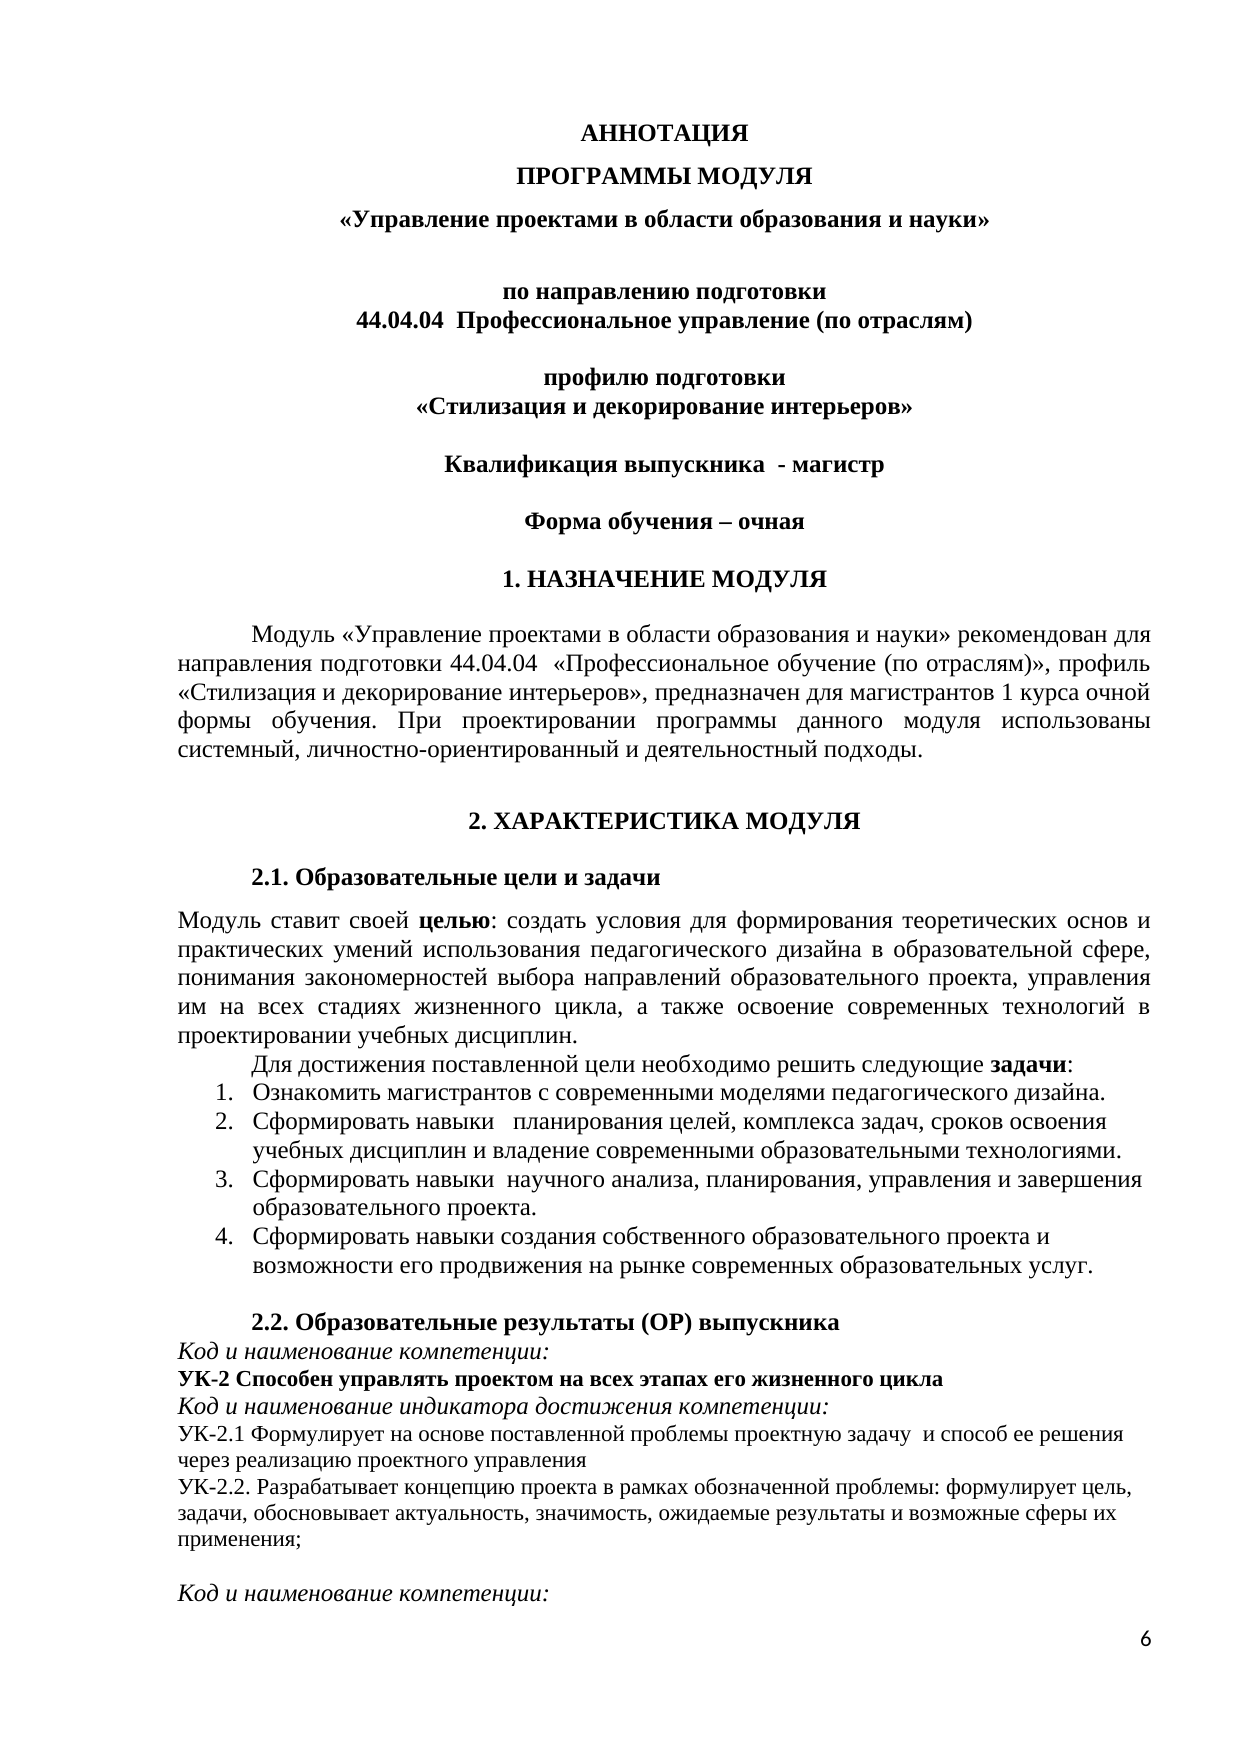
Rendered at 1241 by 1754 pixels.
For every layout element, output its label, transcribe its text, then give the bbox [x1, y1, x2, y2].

list Сформировать навыки научного анализа, планирования, управления и завершения образовательного проекта. [215, 1164, 1152, 1221]
text по направлению подготовки [177, 276, 1152, 305]
text Код и наименование компетенции: [177, 1336, 1138, 1365]
text УК-2.1 Формулирует на основе поставленной проблемы проектную задачу и способ ее решения через реализацию проектного управления [177, 1420, 1152, 1473]
text профилю подготовки [177, 362, 1152, 391]
text Код и наименование компетенции: [177, 1578, 1138, 1607]
list Сформировать навыки планирования целей, комплекса задач, сроков освоения учебных дисциплин и владение современными образовательными технологиями. [215, 1106, 1152, 1164]
text «Стилизация и декорирование интерьеров» [177, 391, 1152, 420]
text УК-2.2. Разрабатывает концепцию проекта в рамках обозначенной проблемы: формулирует цель, задачи, обосновывает актуальность, значимость, ожидаемые результаты и возможные сферы их применения; [177, 1473, 1152, 1552]
text 2.2. Образовательные результаты (ОР) выпускника [177, 1307, 1138, 1336]
text 2.1. Образовательные цели и задачи [177, 862, 1152, 891]
text программЫ модуля [177, 161, 1152, 190]
text АННОТАЦИЯ [177, 118, 1152, 147]
text УК-2 Способен управлять проектом на всех этапах его жизненного цикла [177, 1365, 1138, 1391]
text Модуль ставит своей целью: создать условия для формирования теоретических основ и практических умений использования педагогического дизайна в образовательной сфере, понимания закономерностей выбора направлений образовательного проекта, управления им на всех стадиях жизненного цикла, а также освоение современных технологий в проектировании учебных дисциплин. [177, 905, 1152, 1049]
text Код и наименование индикатора достижения компетенции: [177, 1391, 1138, 1420]
text Модуль «Управление проектами в области образования и науки» рекомендован для направления подготовки 44.04.04 «Профессиональное обучение (по отраслям)», профиль «Стилизация и декорирование интерьеров», предназначен для магистрантов 1 курса очной формы обучения. При проектировании программы данного модуля использованы системный, личностно-ориентированный и деятельностный подходы. [177, 619, 1152, 763]
list Сформировать навыки создания собственного образовательного проекта и возможности его продвижения на рынке современных образовательных услуг. [215, 1221, 1152, 1279]
text 2. ХАРАКТЕРИСТИКА МОДУЛЯ [177, 806, 1152, 835]
text Для достижения поставленной цели необходимо решить следующие задачи: [177, 1049, 1152, 1077]
text «Управление проектами в области образования и науки» [177, 204, 1152, 233]
text 44.04.04 Профессиональное управление (по отраслям) [177, 305, 1152, 334]
text Форма обучения – очная [177, 506, 1152, 535]
text Квалификация выпускника - магистр [177, 449, 1152, 477]
text 1. назначение модуля [177, 564, 1152, 592]
list Ознакомить магистрантов с современными моделями педагогического дизайна. [215, 1077, 1152, 1106]
